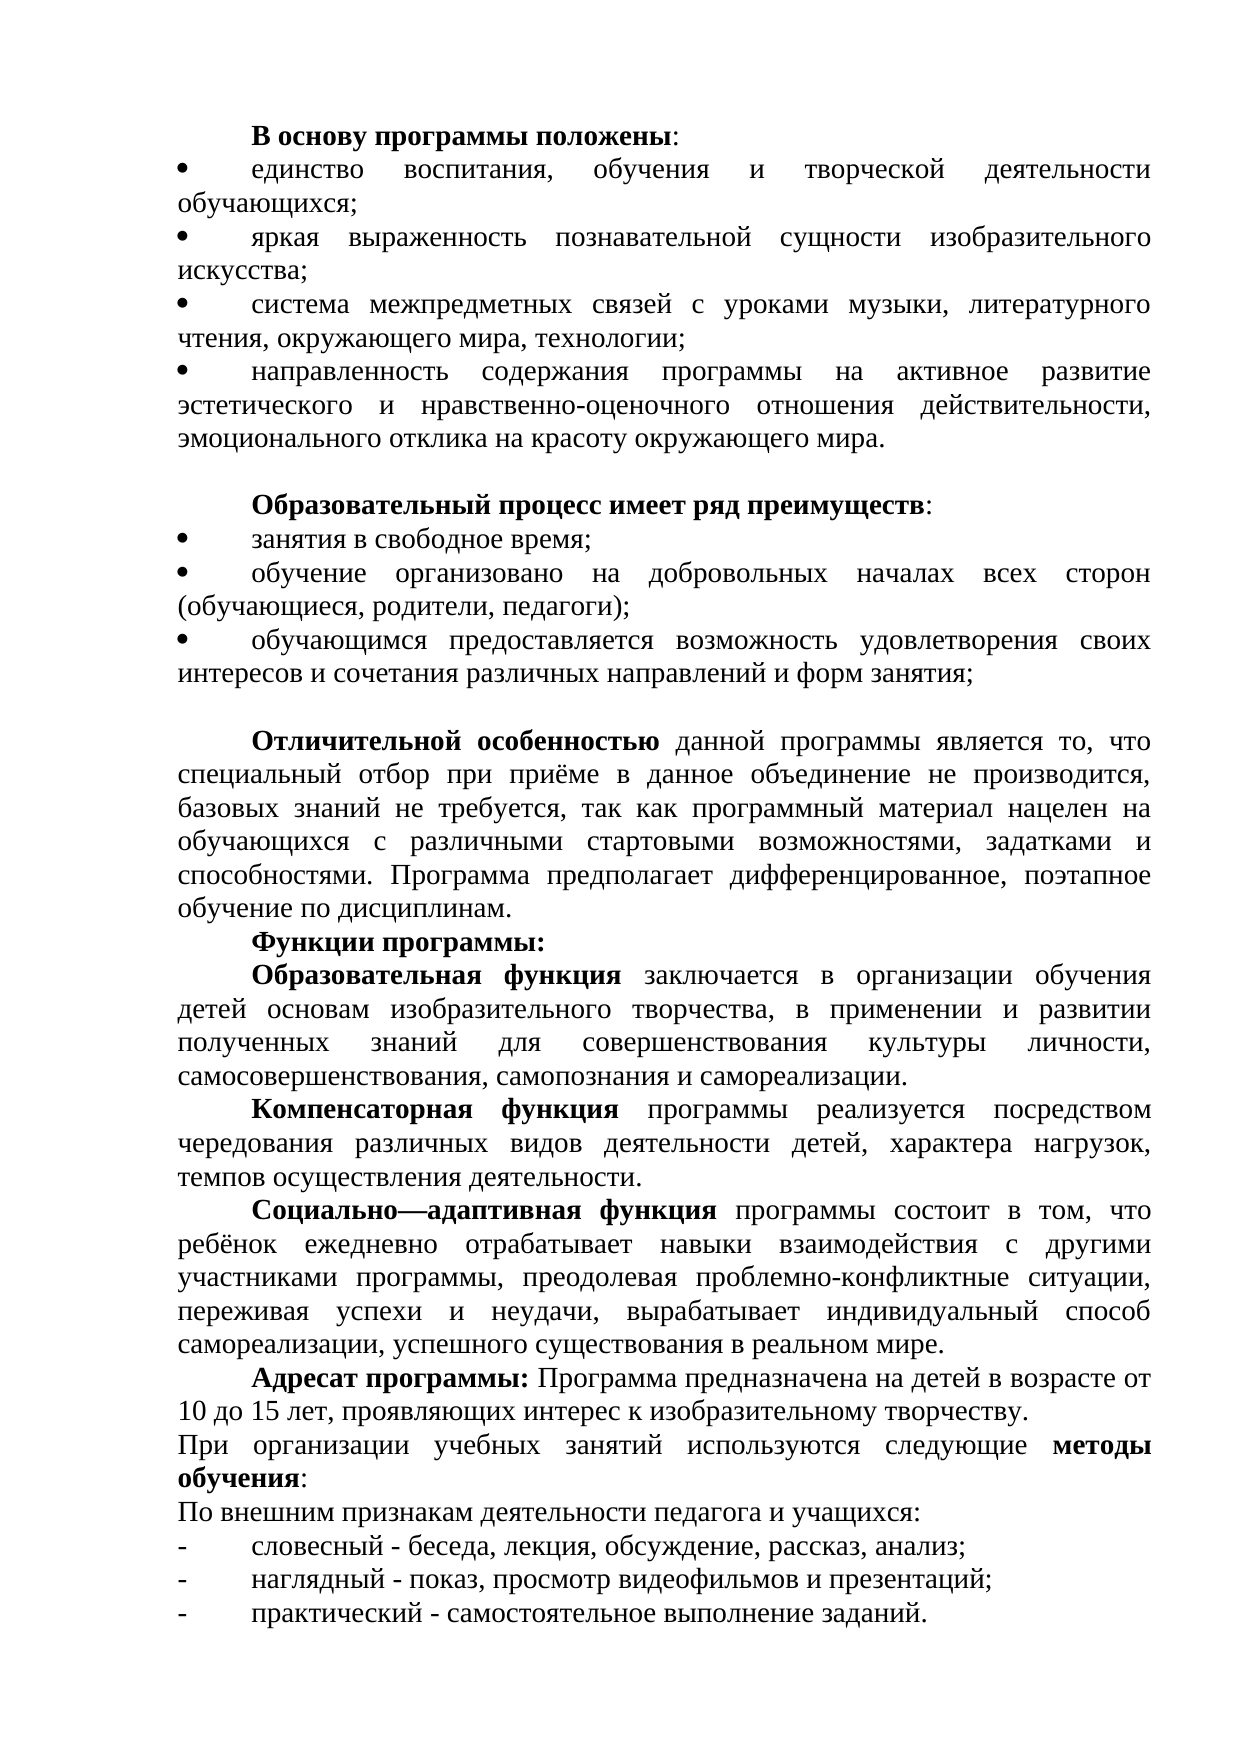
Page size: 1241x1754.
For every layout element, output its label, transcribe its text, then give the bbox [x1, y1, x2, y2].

list единство воспитания, обучения и творческой деятельности обучающихся; [177, 152, 1152, 219]
text - практический - самостоятельное выполнение заданий. [177, 1595, 1152, 1628]
list направленность содержания программы на активное развитие эстетического и нравственно-оценочного отношения действительности, эмоционального отклика на красоту окружающего мира. [177, 353, 1152, 454]
text Функции программы: [177, 924, 1152, 957]
text Образовательный процесс имеет ряд преимуществ: [177, 487, 1152, 521]
text В основу программы положены: [177, 118, 1152, 152]
text Социально—адаптивная функция программы состоит в том, что ребёнок ежедневно отрабатывает навыки взаимодействия с другими участниками программы, преодолевая проблемно-конфликтные ситуации, переживая успехи и неудачи, вырабатывает индивидуальный способ самореализации, успешного существования в реальном мире. [177, 1192, 1152, 1360]
text Образовательная функция заключается в организации обучения детей основам изобразительного творчества, в применении и развитии полученных знаний для совершенствования культуры личности, самосовершенствования, самопознания и самореализации. [177, 957, 1152, 1092]
list обучающимся предоставляется возможность удовлетворения своих интересов и сочетания различных направлений и форм занятия; [177, 622, 1152, 689]
text Адресат программы: Программа предназначена на детей в возрасте от 10 до 15 лет, проявляющих интерес к изобразительному творчеству. [177, 1360, 1152, 1427]
text По внешним признакам деятельности педагога и учащихся: [177, 1494, 1152, 1528]
list яркая выраженность познавательной сущности изобразительного искусства; [177, 219, 1152, 286]
text - словесный - беседа, лекция, обсуждение, рассказ, анализ; [177, 1528, 1152, 1561]
text При организации учебных занятий используются следующие методы обучения: [177, 1427, 1152, 1494]
list система межпредметных связей с уроками музыки, литературного чтения, окружающего мира, технологии; [177, 286, 1152, 353]
list занятия в свободное время; [177, 521, 1152, 555]
list обучение организовано на добровольных началах всех сторон (обучающиеся, родители, педагоги); [177, 555, 1152, 622]
text - наглядный - показ, просмотр видеофильмов и презентаций; [177, 1561, 1152, 1595]
text Отличительной особенностью данной программы является то, что специальный отбор при приёме в данное объединение не производится, базовых знаний не требуется, так как программный материал нацелен на обучающихся с различными стартовыми возможностями, задатками и способностями. Программа предполагает дифференцированное, поэтапное обучение по дисциплинам. [177, 723, 1152, 924]
text Компенсаторная функция программы реализуется посредством чередования различных видов деятельности детей, характера нагрузок, темпов осуществления деятельности. [177, 1092, 1152, 1192]
